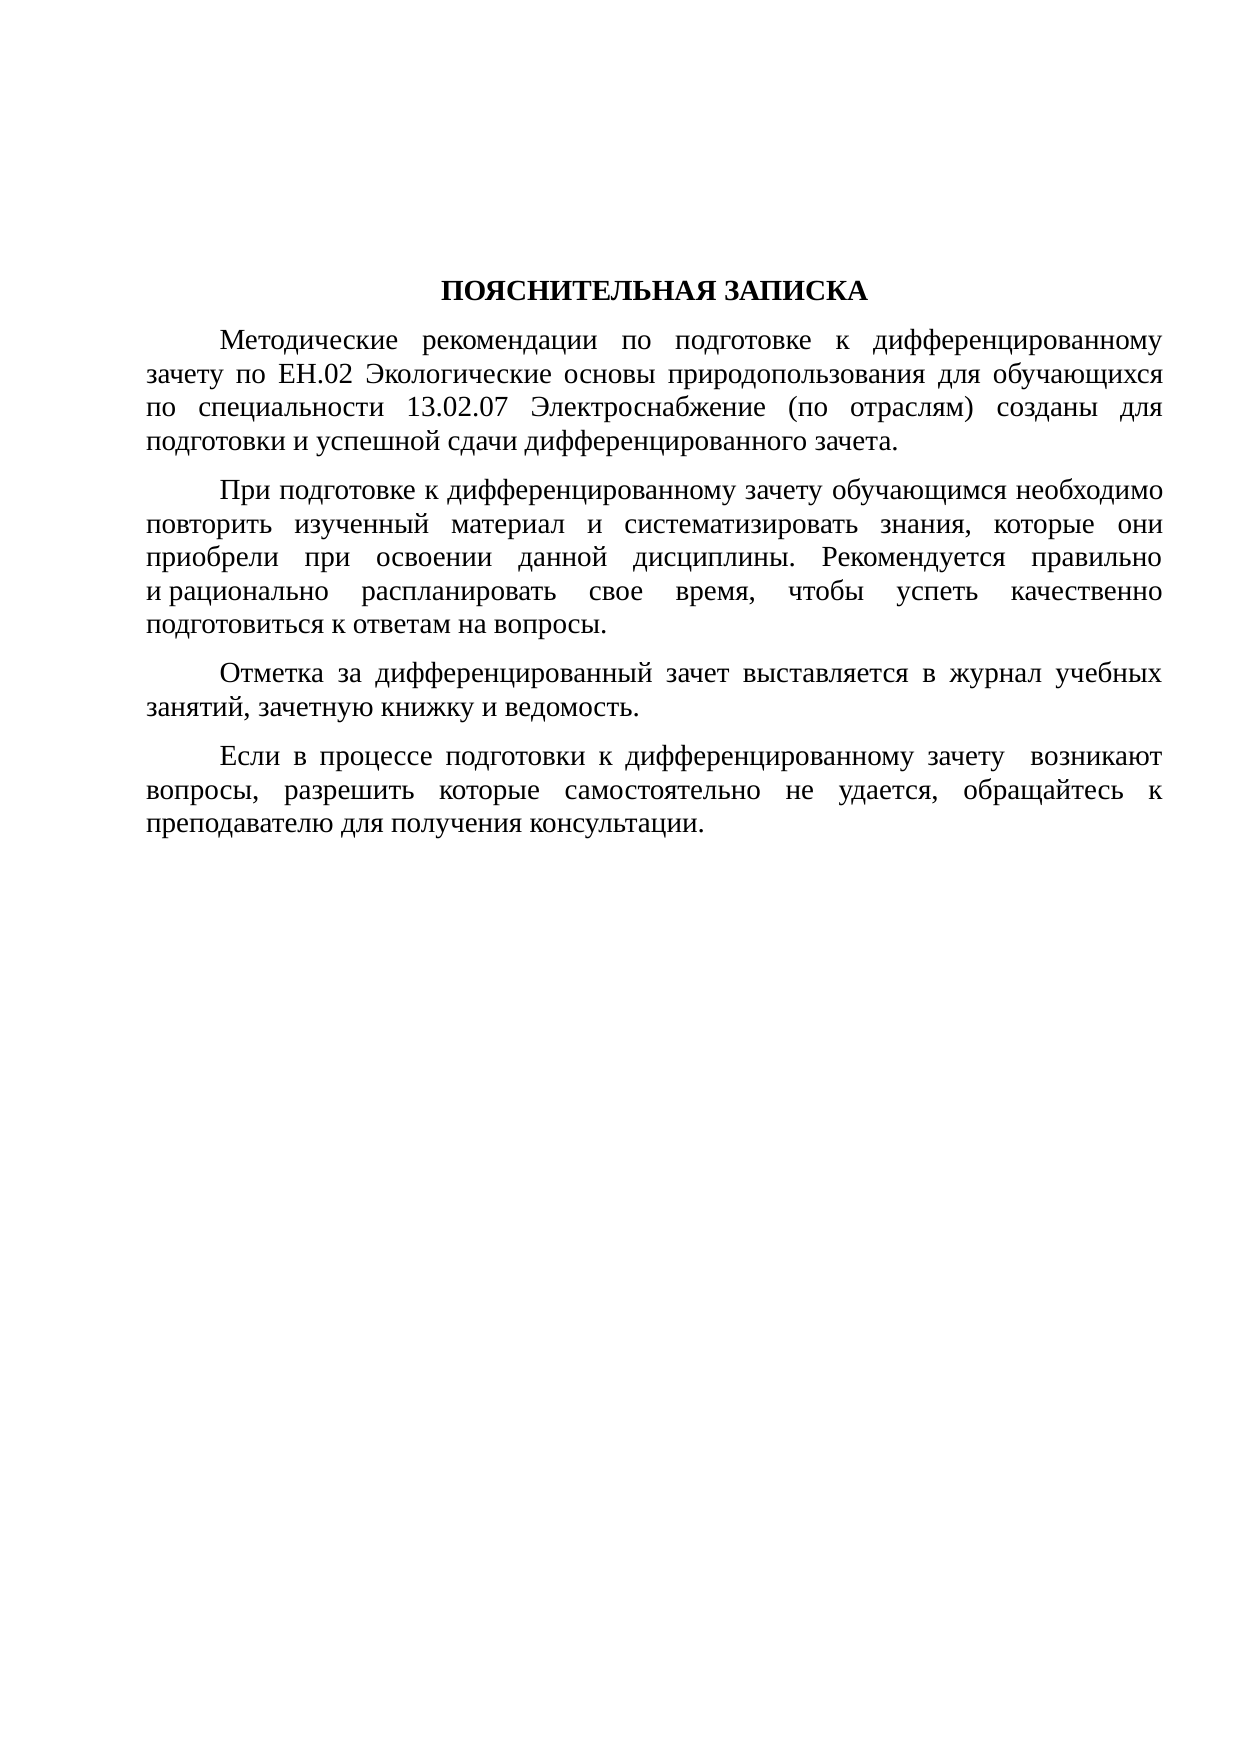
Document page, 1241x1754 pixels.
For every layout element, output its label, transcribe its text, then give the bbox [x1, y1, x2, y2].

text Если в процессе подготовки к дифференцированному зачету возникают вопросы, разрешить которые самостоятельно не удается, обращайтесь к преподавателю для получения консультации. [146, 738, 1163, 839]
text При подготовке к дифференцированному зачету обучающимся необходимо повторить изученный материал и систематизировать знания, которые они приобрели при освоении данной дисциплины. Рекомендуется правильно и рационально распланировать свое время, чтобы успеть качественно подготовиться к ответам на вопросы. [146, 472, 1163, 640]
text Отметка за дифференцированный зачет выставляется в журнал учебных занятий, зачетную книжку и ведомость. [146, 656, 1163, 723]
text Методические рекомендации по подготовке к дифференцированному зачету по ЕН.02 Экологические основы природопользования для обучающихся по специальности 13.02.07 Электроснабжение (по отраслям) созданы для подготовки и успешной сдачи дифференцированного зачета. [146, 322, 1163, 457]
text ПОЯСНИТЕЛЬНАЯ ЗАПИСКА [146, 273, 1163, 307]
